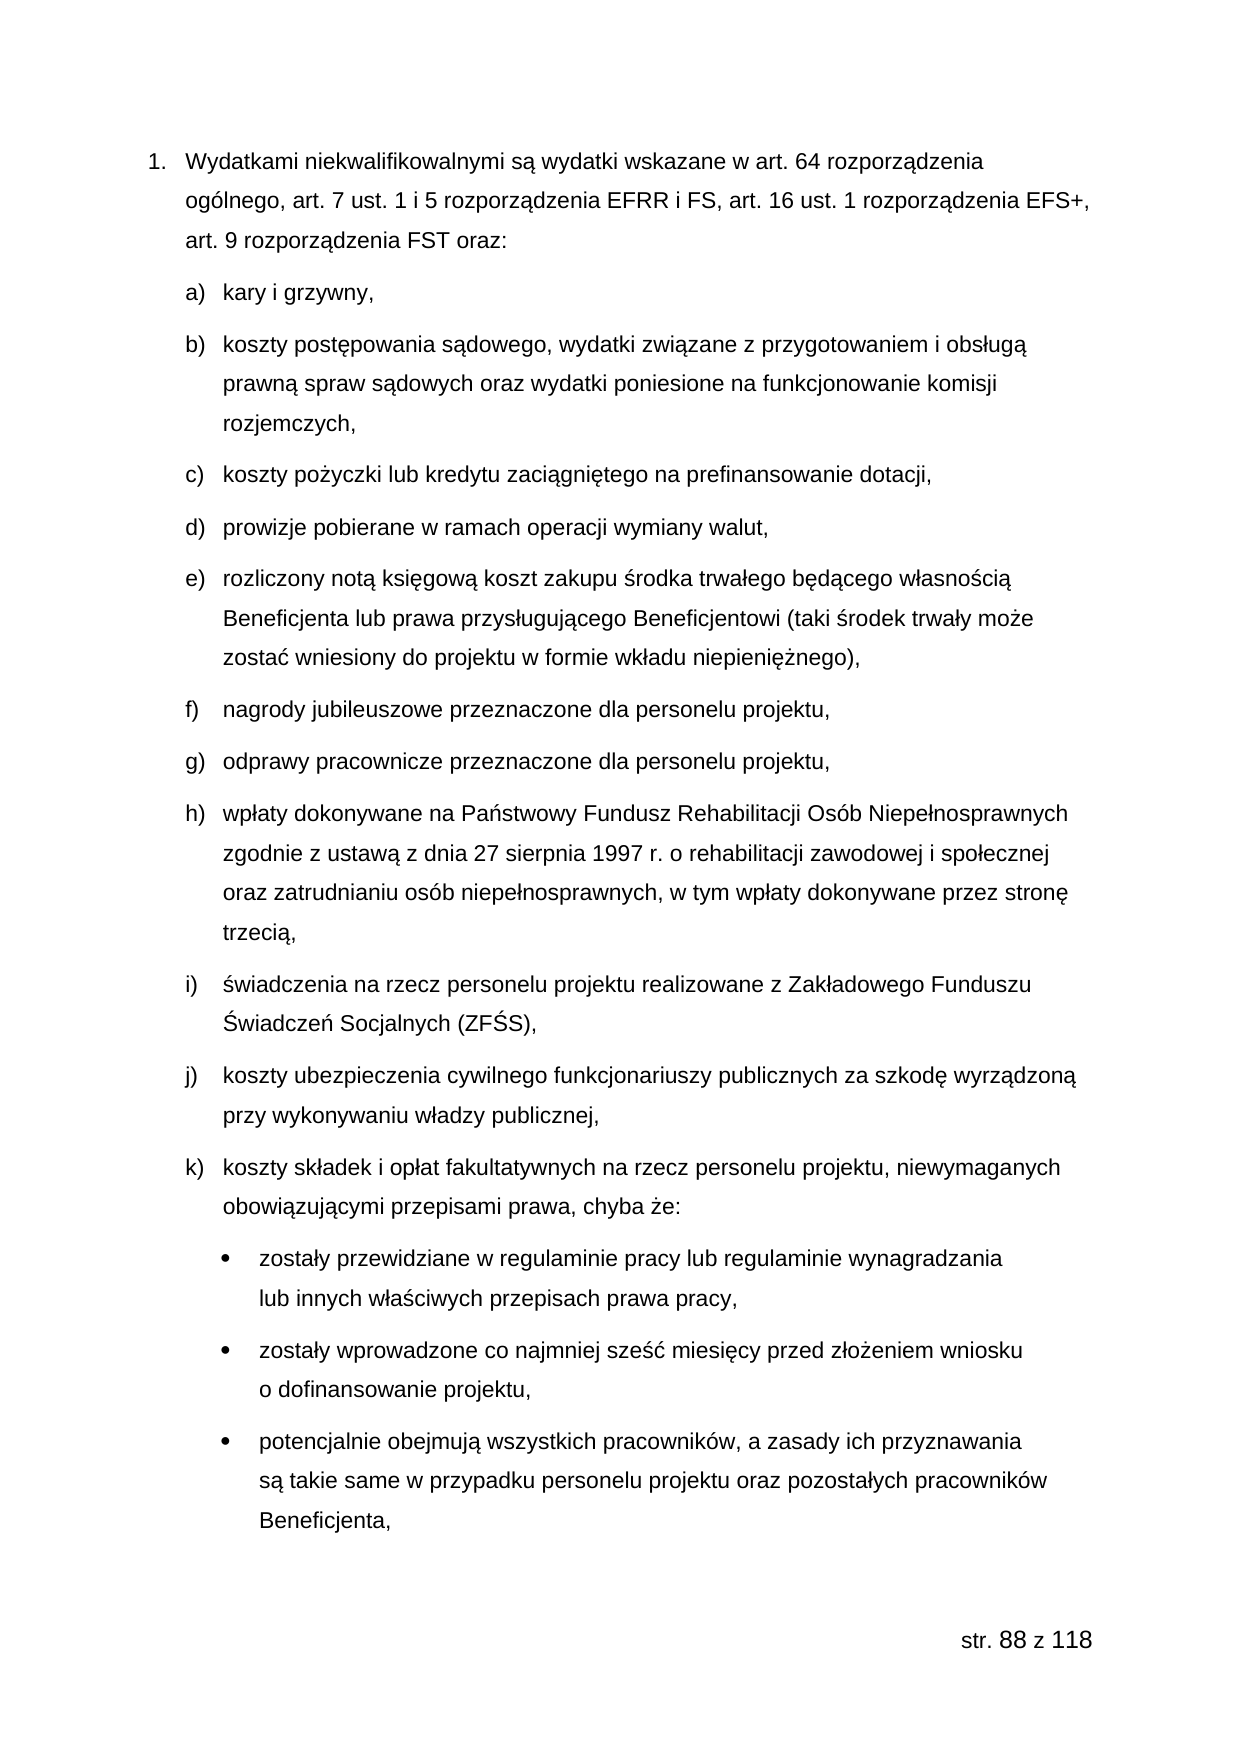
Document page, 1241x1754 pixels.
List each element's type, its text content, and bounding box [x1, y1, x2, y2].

list zostały przewidziane w regulaminie pracy lub regulaminie wynagradzania lub innych właściwych przepisach prawa pracy, [221, 1245, 1093, 1311]
list potencjalnie obejmują wszystkich pracowników, a zasady ich przyznawania są takie same w przypadku personelu projektu oraz pozostałych pracowników Beneficjenta, [221, 1428, 1093, 1533]
list wpłaty dokonywane na Państwowy Fundusz Rehabilitacji Osób Niepełnosprawnych zgodnie z ustawą z dnia 27 sierpnia 1997 r. o rehabilitacji zawodowej i społecznej oraz zatrudnianiu osób niepełnosprawnych, w tym wpłaty dokonywane przez stronę trzecią, [185, 800, 1093, 945]
list prowizje pobierane w ramach operacji wymiany walut, [185, 513, 1093, 540]
list koszty postępowania sądowego, wydatki związane z przygotowaniem i obsługą prawną spraw sądowych oraz wydatki poniesione na funkcjonowanie komisji rozjemczych, [185, 331, 1093, 436]
list koszty ubezpieczenia cywilnego funkcjonariuszy publicznych za szkodę wyrządzoną przy wykonywaniu władzy publicznej, [185, 1062, 1093, 1128]
list świadczenia na rzecz personelu projektu realizowane z Zakładowego Funduszu Świadczeń Socjalnych (ZFŚS), [185, 971, 1093, 1037]
list kary i grzywny, [185, 278, 1093, 305]
list nagrody jubileuszowe przeznaczone dla personelu projektu, [185, 696, 1093, 723]
list Wydatkami niekwalifikowalnymi są wydatki wskazane w art. 64 rozporządzenia ogólnego, art. 7 ust. 1 i 5 rozporządzenia EFRR i FS, art. 16 ust. 1 rozporządzenia EFS+, art. 9 rozporządzenia FST oraz: [148, 148, 1093, 253]
list odprawy pracownicze przeznaczone dla personelu projektu, [185, 748, 1093, 775]
list koszty składek i opłat fakultatywnych na rzecz personelu projektu, niewymaganych obowiązującymi przepisami prawa, chyba że: [185, 1154, 1093, 1219]
list zostały wprowadzone co najmniej sześć miesięcy przed złożeniem wniosku o dofinansowanie projektu, [221, 1337, 1093, 1402]
list koszty pożyczki lub kredytu zaciągniętego na prefinansowanie dotacji, [185, 461, 1093, 488]
list rozliczony notą księgową koszt zakupu środka trwałego będącego własnością Beneficjenta lub prawa przysługującego Beneficjentowi (taki środek trwały może zostać wniesiony do projektu w formie wkładu niepieniężnego), [185, 565, 1093, 671]
